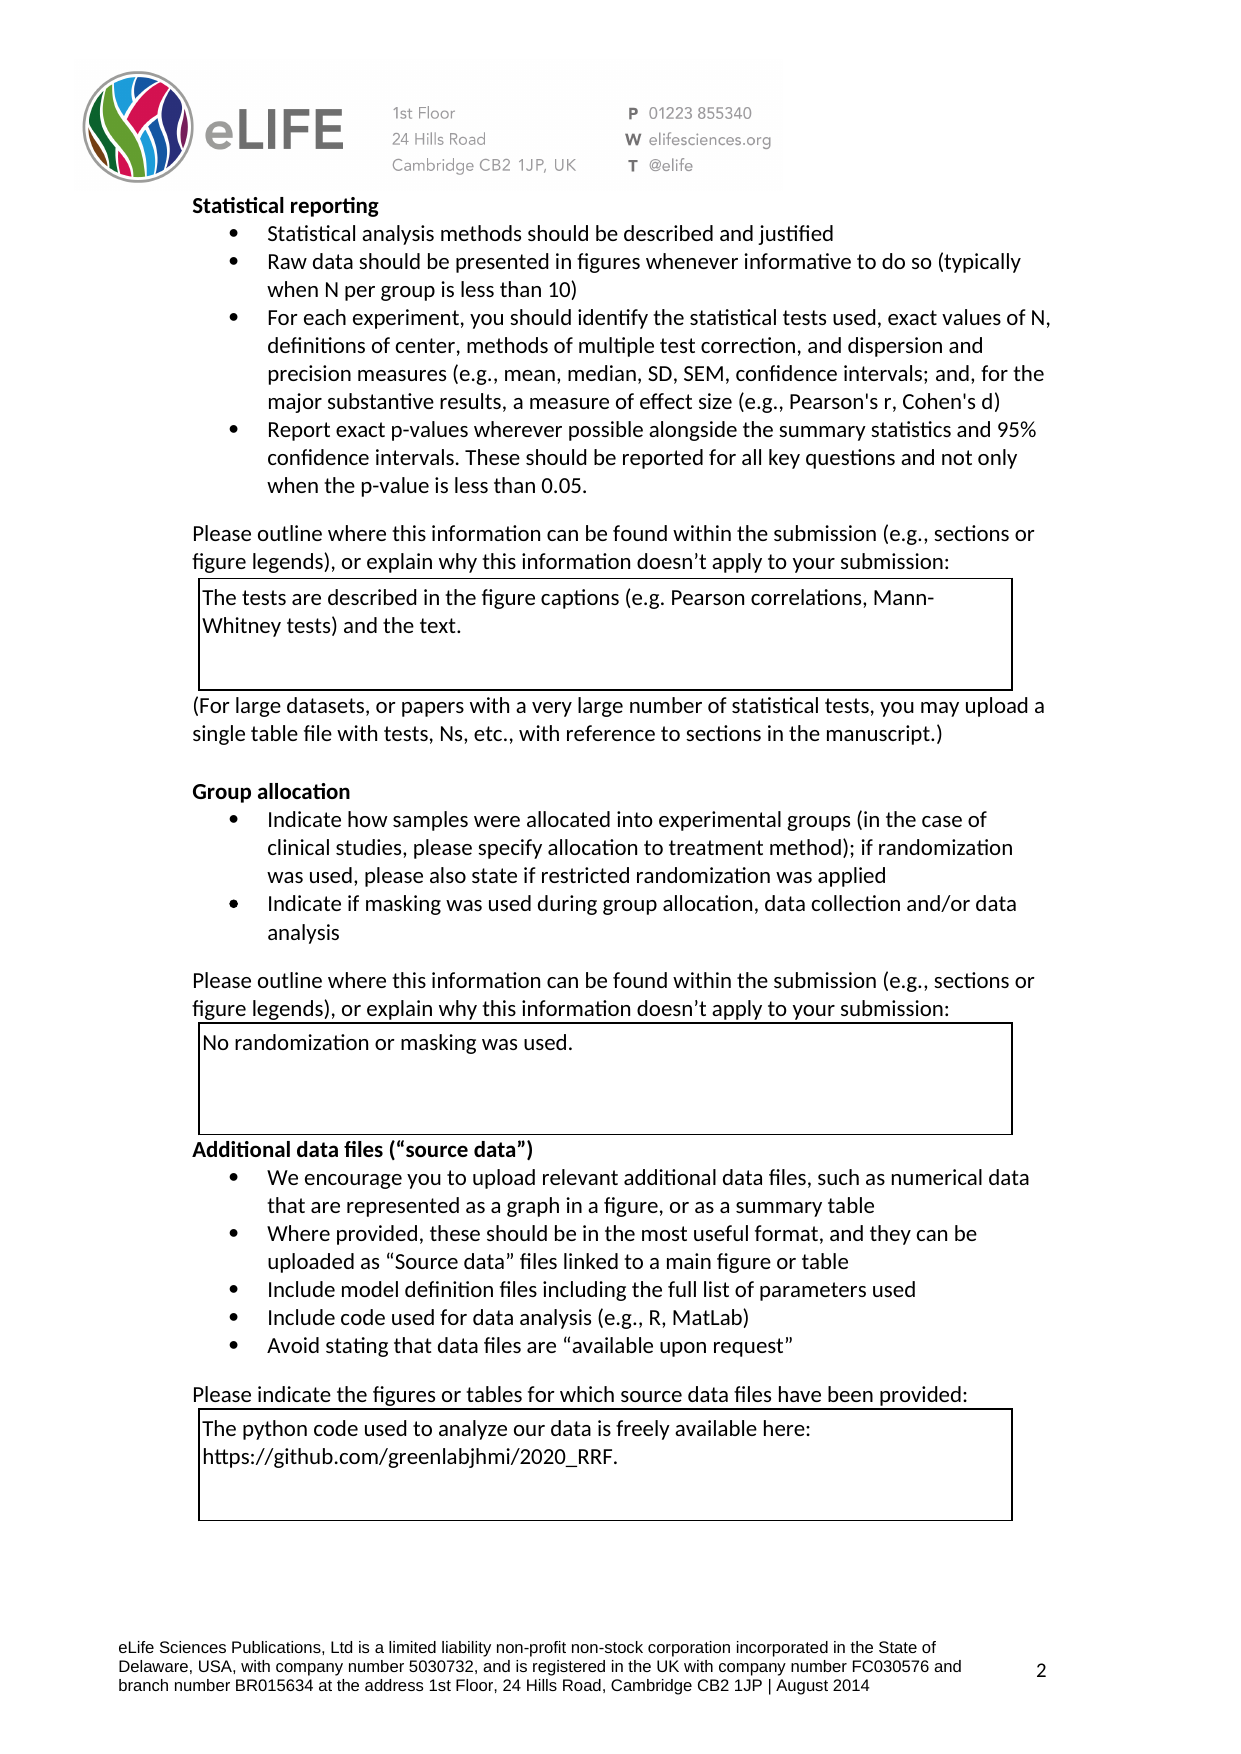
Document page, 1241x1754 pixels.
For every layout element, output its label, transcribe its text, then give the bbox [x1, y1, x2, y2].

text No randomization or masking was used. [200, 1026, 1011, 1058]
text Statistical reporting [192, 191, 1053, 219]
text Additional data files (“source data”) [192, 1052, 1053, 1163]
list Indicate if masking was used during group allocation, data collection and/or data analysis [229, 889, 1053, 946]
list Include model definition files including the full list of parameters used [229, 1276, 1053, 1303]
picture [73, 59, 784, 191]
list Report exact p-values wherever possible alongside the summary statistics and 95% confidence intervals. These should be reported for all key questions and not only when the p-value is less than 0.05. [229, 415, 1053, 499]
list Avoid stating that data files are “available upon request” [229, 1332, 1053, 1359]
list Statistical analysis methods should be described and justified [229, 219, 1053, 247]
text (For large datasets, or papers with a very large number of statistical tests, you may upload a single table file with tests, Ns, etc., with reference to sections in the manuscript.) [192, 603, 1053, 747]
list Include code used for data analysis (e.g., R, MatLab) [229, 1303, 1053, 1332]
text Please indicate the figures or tables for which source data files have been provided: [192, 1380, 1053, 1408]
text Group allocation [192, 777, 1053, 806]
list Indicate how samples were allocated into experimental groups (in the case of clinical studies, please specify allocation to treatment method); if randomization was used, please also state if restricted randomization was applied [229, 806, 1053, 889]
list Raw data should be presented in figures whenever informative to do so (typically when N per group is less than 10) [229, 247, 1053, 303]
list Where provided, these should be in the most useful format, and they can be uploaded as “Source data” files linked to a main figure or table [229, 1219, 1053, 1276]
list For each experiment, you should identify the statistical tests used, exact values of N, definitions of center, methods of multiple test correction, and dispersion and precision measures (e.g., mean, median, SD, SEM, confidence intervals; and, for the major substantive results, a measure of effect size (e.g., Pearson's r, Cohen's d) [229, 303, 1053, 415]
list We encourage you to upload relevant additional data files, such as numerical data that are represented as a graph in a figure, or as a summary table [229, 1163, 1053, 1219]
text The python code used to analyze our data is freely available here: https://github.com/greenlabjhmi/2020_RRF. [200, 1412, 1011, 1472]
text The tests are described in the figure captions (e.g. Pearson correlations, Mann-Whitney tests) and the text. [200, 581, 1011, 641]
